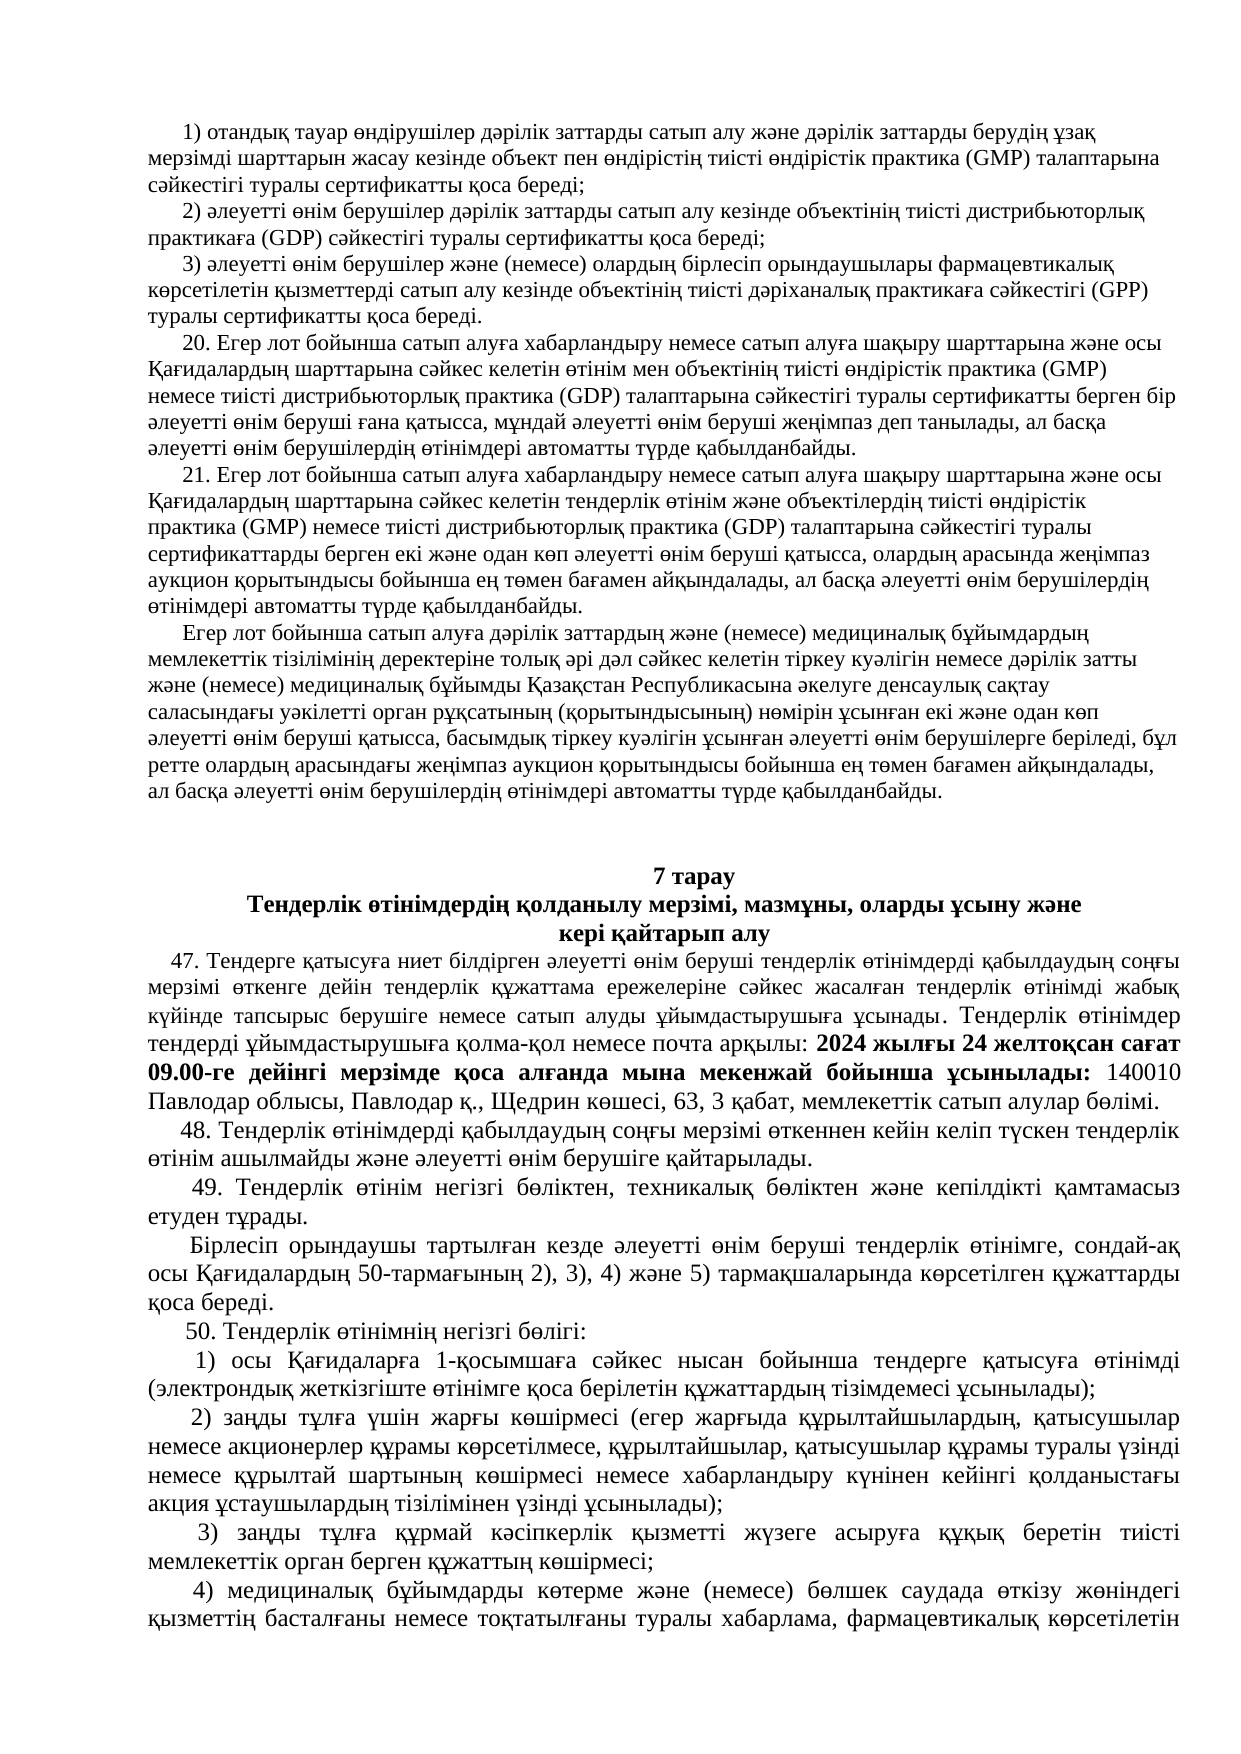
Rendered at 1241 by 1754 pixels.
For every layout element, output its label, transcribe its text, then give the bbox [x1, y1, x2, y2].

text 1) осы Қағидаларға 1-қосымшаға сәйкес нысан бойынша тендерге қатысуға өтінімді (электрондық жеткізгіште өтінімге қоса берілетін құжаттардың тізімдемесі ұсынылады); [148, 1345, 1181, 1402]
text 2) әлеуетті өнім берушілер дәрілік заттарды сатып алу кезінде объектінің тиісті дистрибьюторлық практикаға (GDP) сәйкестігі туралы сертификатты қоса береді; [148, 197, 1181, 250]
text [148, 1575, 1181, 1632]
text 48. Тендерлік өтінімдерді қабылдаудың соңғы мерзімі өткеннен кейін келіп түскен тендерлік өтінім ашылмайды және әлеуетті өнім берушіге қайтарылады. [148, 1115, 1181, 1172]
text 49. Тендерлік өтінім негізгі бөліктен, техникалық бөліктен және кепілдікті қамтамасыз етуден тұрады. [148, 1172, 1181, 1230]
text 3) заңды тұлға құрмай кәсіпкерлік қызметті жүзеге асыруға құқық беретін тиісті мемлекеттік орган берген құжаттың көшірмесі; [148, 1517, 1181, 1575]
text 50. Тендерлік өтінімнің негізгі бөлігі: [148, 1316, 1181, 1345]
text 20. Егер лот бойынша сатып алуға хабарландыру немесе сатып алуға шақыру шарттарына және осы Қағидалардың шарттарына сәйкес келетін өтінім мен объектінің тиісті өндірістік практика (GMР) немесе тиісті дистрибьюторлық практика (GDP) талаптарына сәйкестігі туралы сертификатты берген бір әлеуетті өнім беруші ғана қатысса, мұндай әлеуетті өнім беруші жеңімпаз деп танылады, ал басқа әлеуетті өнім берушілердің өтінімдері автоматты түрде қабылданбайды. [148, 329, 1181, 461]
text Бірлесіп орындаушы тартылған кезде әлеуетті өнім беруші тендерлік өтінімге, сондай-ақ осы Қағидалардың 50-тармағының 2), 3), 4) және 5) тармақшаларында көрсетілген құжаттарды қоса береді. [148, 1230, 1181, 1316]
text Егер лот бойынша сатып алуға дәрілік заттардың және (немесе) медициналық бұйымдардың мемлекеттік тізілімінің деректеріне толық әрі дәл сәйкес келетін тіркеу куәлігін немесе дәрілік затты және (немесе) медициналық бұйымды Қазақстан Республикасына әкелуге денсаулық сақтау саласындағы уәкілетті орган рұқсатының (қорытындысының) нөмірін ұсынған екі және одан көп әлеуетті өнім беруші қатысса, басымдық тіркеу куәлігін ұсынған әлеуетті өнім берушілерге беріледі, бұл ретте олардың арасындағы жеңімпаз аукцион қорытындысы бойынша ең төмен бағамен айқындалады, ал басқа әлеуетті өнім берушілердің өтінімдері автоматты түрде қабылданбайды. [148, 619, 1181, 803]
text кері қайтарып алу [148, 918, 1181, 947]
text 2) заңды тұлға үшін жарғы көшірмесі (егер жарғыда құрылтайшылардың, қатысушылар немесе акционерлер құрамы көрсетілмесе, құрылтайшылар, қатысушылар құрамы туралы үзінді немесе құрылтай шартының көшірмесі немесе хабарландыру күнінен кейінгі қолданыстағы акция ұстаушылардың тізілімінен үзінді ұсынылады); [148, 1402, 1181, 1517]
text 21. Егер лот бойынша сатып алуға хабарландыру немесе сатып алуға шақыру шарттарына және осы Қағидалардың шарттарына сәйкес келетін тендерлік өтінім және объектілердің тиісті өндірістік практика (GMР) немесе тиісті дистрибьюторлық практика (GDP) талаптарына сәйкестігі туралы сертификаттарды берген екі және одан көп әлеуетті өнім беруші қатысса, олардың арасында жеңімпаз аукцион қорытындысы бойынша ең төмен бағамен айқындалады, ал басқа әлеуетті өнім берушілердің өтінімдері автоматты түрде қабылданбайды. [148, 461, 1181, 619]
text 47. Тендерге қатысуға ниет білдірген әлеуетті өнім беруші тендерлік өтінімдерді қабылдаудың соңғы мерзімі өткенге дейін тендерлік құжаттама ережелеріне сәйкес жасалған тендерлік өтінімді жабық күйінде тапсырыс берушіге немесе сатып алуды ұйымдастырушыға ұсынады. Тендерлік өтінімдер тендерді ұйымдастырушыға қолма-қол немесе почта арқылы: 2024 жылғы 24 желтоқсан сағат 09.00-ге дейінгі мерзімде қоса алғанда мына мекенжай бойынша ұсынылады: 140010 Павлодар облысы, Павлодар қ., Щедрин көшесі, 63, 3 қабат, мемлекеттік сатып алулар бөлімі. [148, 947, 1181, 1115]
text 3) әлеуетті өнім берушілер және (немесе) олардың бірлесіп орындаушылары фармацевтикалық көрсетілетін қызметтерді сатып алу кезінде объектінің тиісті дәріханалық практикаға сәйкестігі (GPP) туралы сертификатты қоса береді. [148, 250, 1181, 329]
text 1) отандық тауар өндірушілер дәрілік заттарды сатып алу және дәрілік заттарды берудің ұзақ мерзімді шарттарын жасау кезінде объект пен өндірістің тиісті өндірістік практика (GMP) талаптарына сәйкестігі туралы сертификатты қоса береді; [148, 118, 1181, 197]
text 7 тарау [148, 861, 1181, 889]
text Тендерлік өтінімдердің қолданылу мерзімі, мазмұны, оларды ұсыну және [148, 889, 1181, 918]
